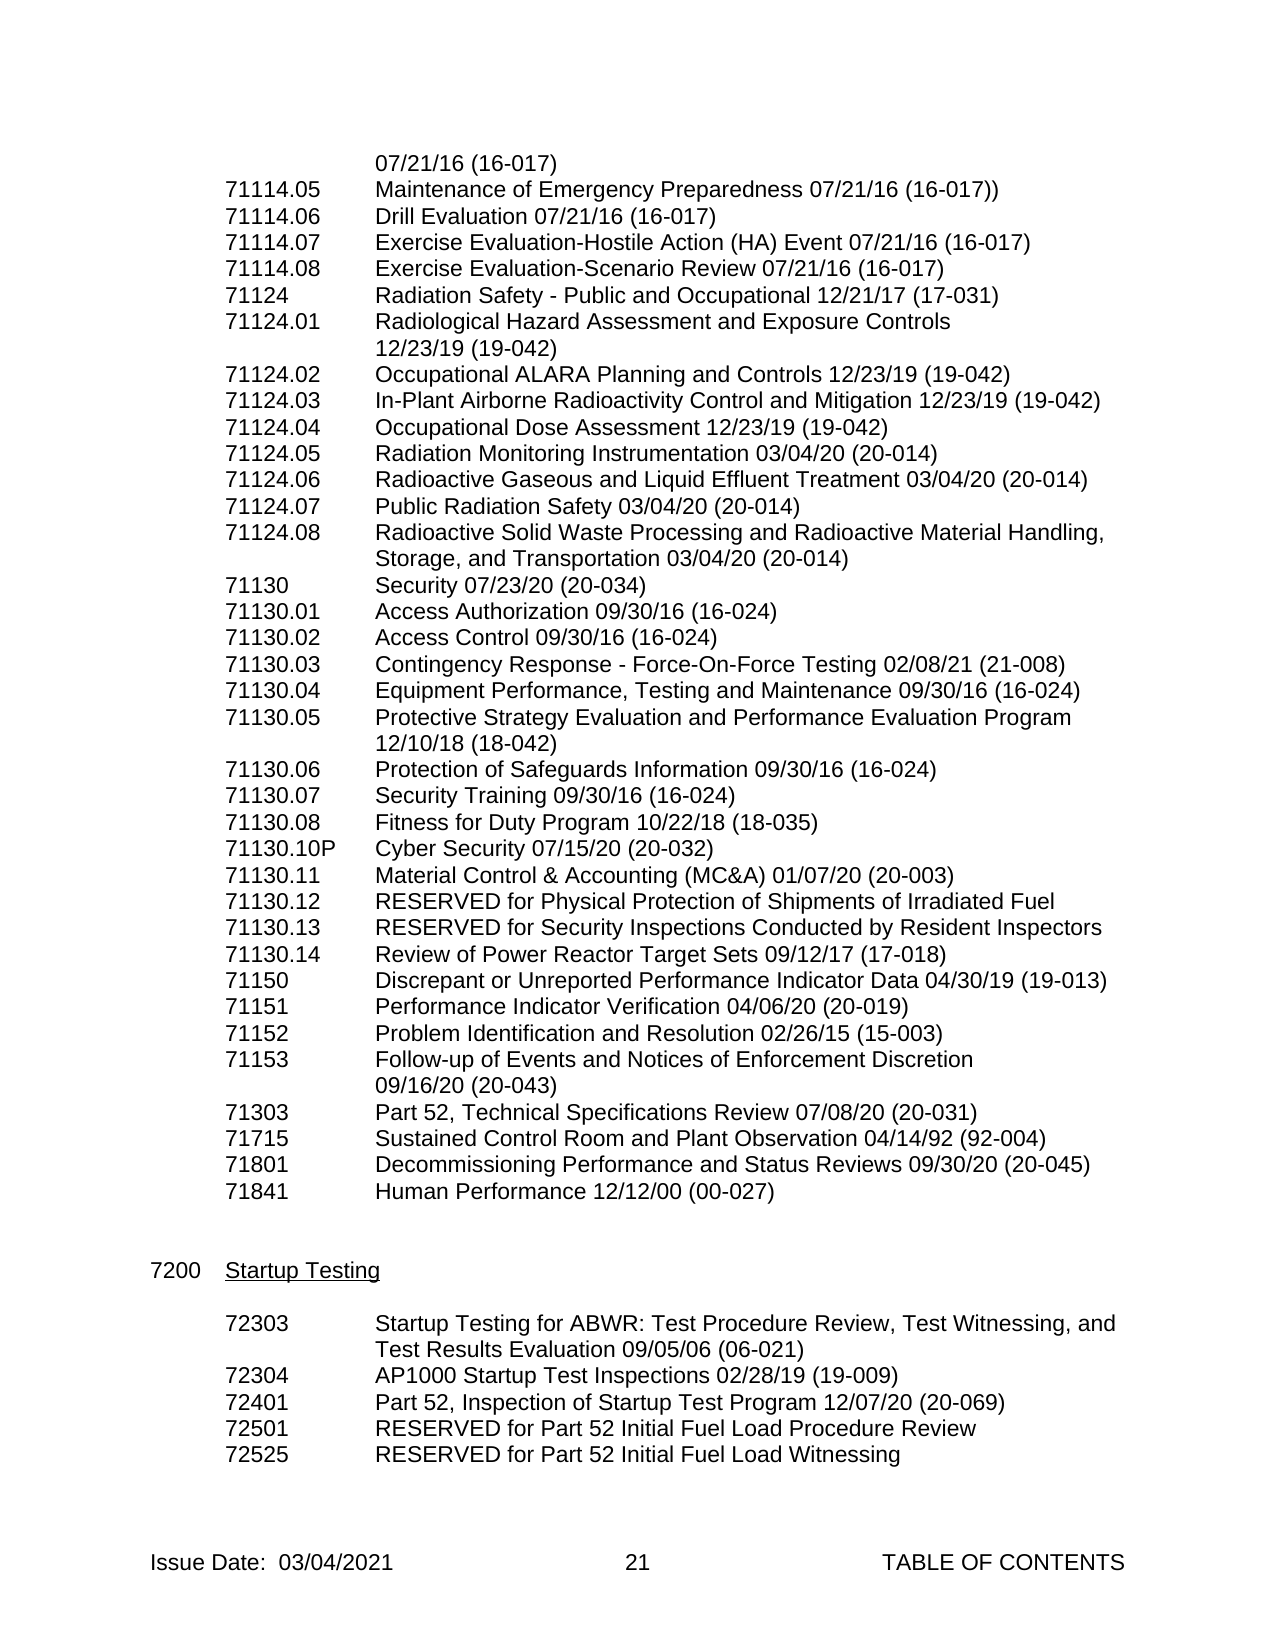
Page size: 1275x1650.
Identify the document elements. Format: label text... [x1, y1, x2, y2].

text 71841 Human Performance 12/12/00 (00-027) [150, 1178, 1172, 1204]
text 71150 Discrepant or Unreported Performance Indicator Data 04/30/19 (19-013) [150, 967, 1172, 993]
text 71114.08 Exercise Evaluation-Scenario Review 07/21/16 (16-017) [150, 255, 1172, 282]
text 71130.07 Security Training 09/30/16 (16-024) [150, 782, 1172, 809]
text 71124.06 Radioactive Gaseous and Liquid Effluent Treatment 03/04/20 (20-014) [150, 466, 1172, 493]
text 07/21/16 (16-017) [150, 150, 1172, 176]
text 71153 Follow-up of Events and Notices of Enforcement Discretion [150, 1046, 1172, 1072]
text 71303 Part 52, Technical Specifications Review 07/08/20 (20-031) [150, 1099, 1172, 1125]
text 71801 Decommissioning Performance and Status Reviews 09/30/20 (20-045) [150, 1151, 1172, 1178]
text 71124.04 Occupational Dose Assessment 12/23/19 (19-042) [150, 413, 1172, 440]
text 71124.03 In-Plant Airborne Radioactivity Control and Mitigation 12/23/19 (19-042) [150, 387, 1172, 413]
text 71130.08 Fitness for Duty Program 10/22/18 (18-035) [150, 809, 1172, 835]
text 71124.08 Radioactive Solid Waste Processing and Radioactive Material Handling, Storage, and Transportation 03/04/20 (20-014) [150, 519, 1172, 572]
text 71715 Sustained Control Room and Plant Observation 04/14/92 (92-004) [150, 1125, 1172, 1151]
text 72525 RESERVED for Part 52 Initial Fuel Load Witnessing [150, 1441, 1172, 1468]
text 71124.01 Radiological Hazard Assessment and Exposure Controls [150, 308, 1172, 334]
text 09/16/20 (20-043) [150, 1072, 1172, 1099]
text 71151 Performance Indicator Verification 04/06/20 (20-019) [150, 993, 1172, 1020]
text 71130.12 RESERVED for Physical Protection of Shipments of Irradiated Fuel [150, 888, 1172, 914]
text 71124 Radiation Safety - Public and Occupational 12/21/17 (17-031) [150, 282, 1172, 308]
text 71130 Security 07/23/20 (20-034) [150, 572, 1172, 598]
text 71130.13 RESERVED for Security Inspections Conducted by Resident Inspectors [150, 914, 1172, 941]
text 12/23/19 (19-042) [150, 334, 1172, 361]
text 71130.05 Protective Strategy Evaluation and Performance Evaluation Program [150, 703, 1172, 730]
text 72501 RESERVED for Part 52 Initial Fuel Load Procedure Review [150, 1415, 1172, 1441]
text 71152 Problem Identification and Resolution 02/26/15 (15-003) [150, 1020, 1172, 1046]
text 71124.02 Occupational ALARA Planning and Controls 12/23/19 (19-042) [150, 361, 1172, 387]
text 71124.07 Public Radiation Safety 03/04/20 (20-014) [150, 493, 1172, 519]
text 71130.02 Access Control 09/30/16 (16-024) [150, 624, 1172, 651]
text 72401 Part 52, Inspection of Startup Test Program 12/07/20 (20-069) [150, 1389, 1172, 1415]
text 71130.11 Material Control & Accounting (MC&A) 01/07/20 (20-003) [150, 862, 1172, 888]
text 71130.04 Equipment Performance, Testing and Maintenance 09/30/16 (16-024) [150, 677, 1172, 703]
text 71130.06 Protection of Safeguards Information 09/30/16 (16-024) [150, 756, 1172, 782]
text 12/10/18 (18-042) [150, 730, 1172, 756]
text 71130.10P Cyber Security 07/15/20 (20-032) [150, 835, 1172, 862]
text 71114.07 Exercise Evaluation-Hostile Action (HA) Event 07/21/16 (16-017) [150, 229, 1172, 255]
text 72304 AP1000 Startup Test Inspections 02/28/19 (19-009) [150, 1362, 1172, 1389]
text 71130.03 Contingency Response - Force-On-Force Testing 02/08/21 (21-008) [150, 651, 1172, 677]
text 7200 Startup Testing [150, 1257, 1172, 1283]
text 71114.06 Drill Evaluation 07/21/16 (16-017) [150, 203, 1172, 229]
text 72303 Startup Testing for ABWR: Test Procedure Review, Test Witnessing, and Test Results Evaluation 09/05/06 (06-021) [150, 1309, 1172, 1362]
text 71130.01 Access Authorization 09/30/16 (16-024) [150, 598, 1172, 624]
text 71124.05 Radiation Monitoring Instrumentation 03/04/20 (20-014) [150, 440, 1172, 466]
text 71114.05 Maintenance of Emergency Preparedness 07/21/16 (16-017)) [150, 176, 1172, 203]
text 71130.14 Review of Power Reactor Target Sets 09/12/17 (17-018) [150, 941, 1172, 967]
